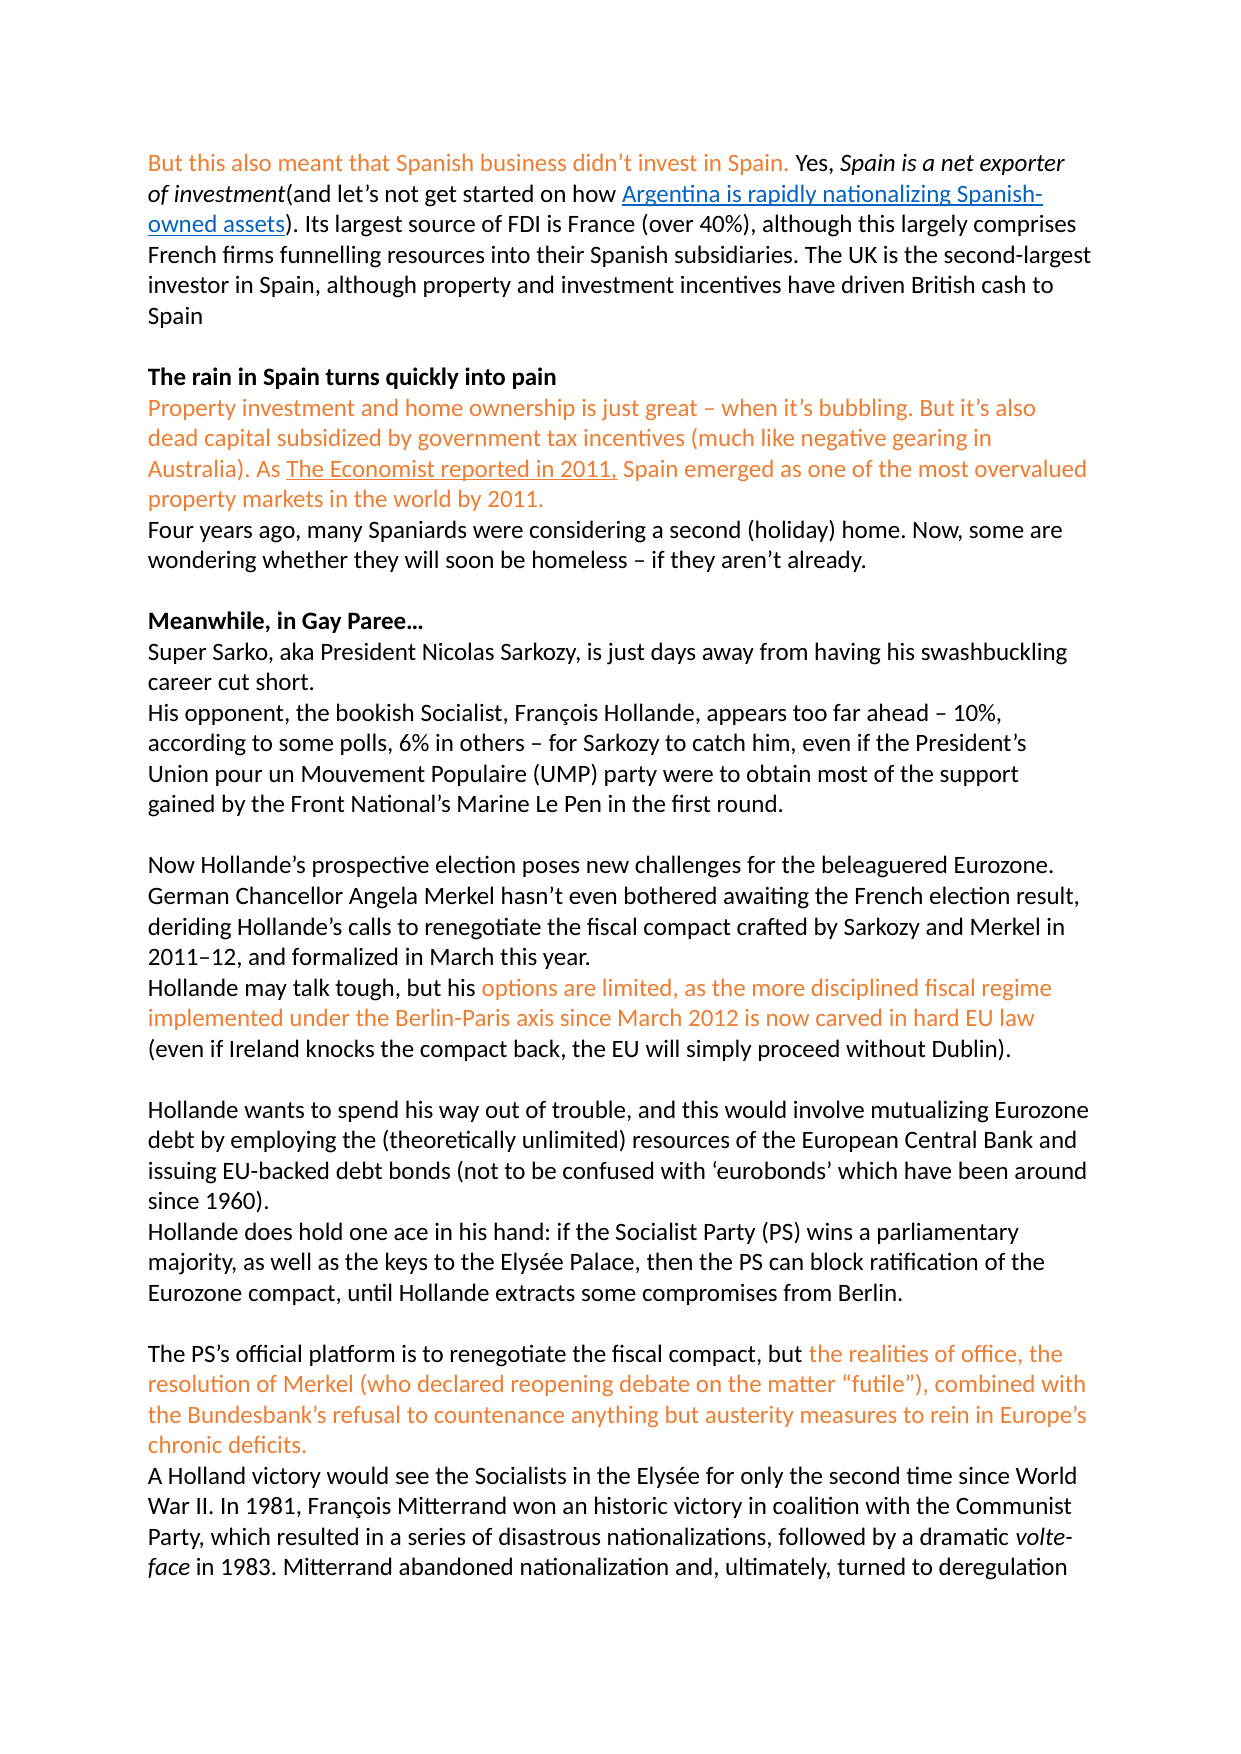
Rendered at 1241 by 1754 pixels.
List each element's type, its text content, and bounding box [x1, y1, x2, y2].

text Four years ago, many Spaniards were considering a second (holiday) home. Now, some are wondering whether they will soon be homeless – if they aren’t already. [148, 514, 1093, 575]
text Now Hollande’s prospective election poses new challenges for the beleaguered Eurozone. German Chancellor Angela Merkel hasn’t even bothered awaiting the French election result, deriding Hollande’s calls to renegotiate the fiscal compact crafted by Sarkozy and Merkel in 2011–12, and formalized in March this year. [148, 849, 1093, 972]
text Super Sarko, aka President Nicolas Sarkozy, is just days away from having his swashbuckling career cut short. [148, 636, 1093, 697]
text Property investment and home ownership is just great – when it’s bubbling. But it’s also dead capital subsidized by government tax incentives (much like negative gearing in Australia). As The Economist reported in 2011, Spain emerged as one of the most overvalued property markets in the world by 2011. [148, 392, 1093, 514]
text The rain in Spain turns quickly into pain [148, 361, 1093, 392]
text Hollande does hold one ace in his hand: if the Socialist Party (PS) wins a parliamentary majority, as well as the keys to the Elysée Palace, then the PS can block ratification of the Eurozone compact, until Hollande extracts some compromises from Berlin. [148, 1216, 1093, 1307]
text Hollande wants to spend his way out of trouble, and this would involve mutualizing Eurozone debt by employing the (theoretically unlimited) resources of the European Central Bank and issuing EU-backed debt bonds (not to be confused with ‘eurobonds’ which have been around since 1960). [148, 1094, 1093, 1216]
text The PS’s official platform is to renegotiate the fiscal compact, but the realities of office, the resolution of Merkel (who declared reopening debate on the matter “futile”), combined with the Bundesbank’s refusal to countenance anything but austerity measures to rein in Europe’s chronic deficits. [148, 1338, 1093, 1460]
text But this also meant that Spanish business didn’t invest in Spain. Yes, Spain is a net exporter of investment(and let’s not get started on how Argentina is rapidly nationalizing Spanish-owned assets). Its largest source of FDI is France (over 40%), although this largely comprises French firms funnelling resources into their Spanish subsidiaries. The UK is the second-largest investor in Spain, although property and investment incentives have driven British cash to Spain [148, 148, 1093, 331]
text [148, 1460, 1093, 1582]
text Meanwhile, in Gay Paree… [148, 605, 1093, 636]
text His opponent, the bookish Socialist, François Hollande, appears too far ahead – 10%, according to some polls, 6% in others – for Sarkozy to catch him, even if the President’s Union pour un Mouvement Populaire (UMP) party were to obtain most of the support gained by the Front National’s Marine Le Pen in the first round. [148, 697, 1093, 819]
text Hollande may talk tough, but his options are limited, as the more disciplined fiscal regime implemented under the Berlin-Paris axis since March 2012 is now carved in hard EU law (even if Ireland knocks the compact back, the EU will simply proceed without Dublin). [148, 972, 1093, 1063]
